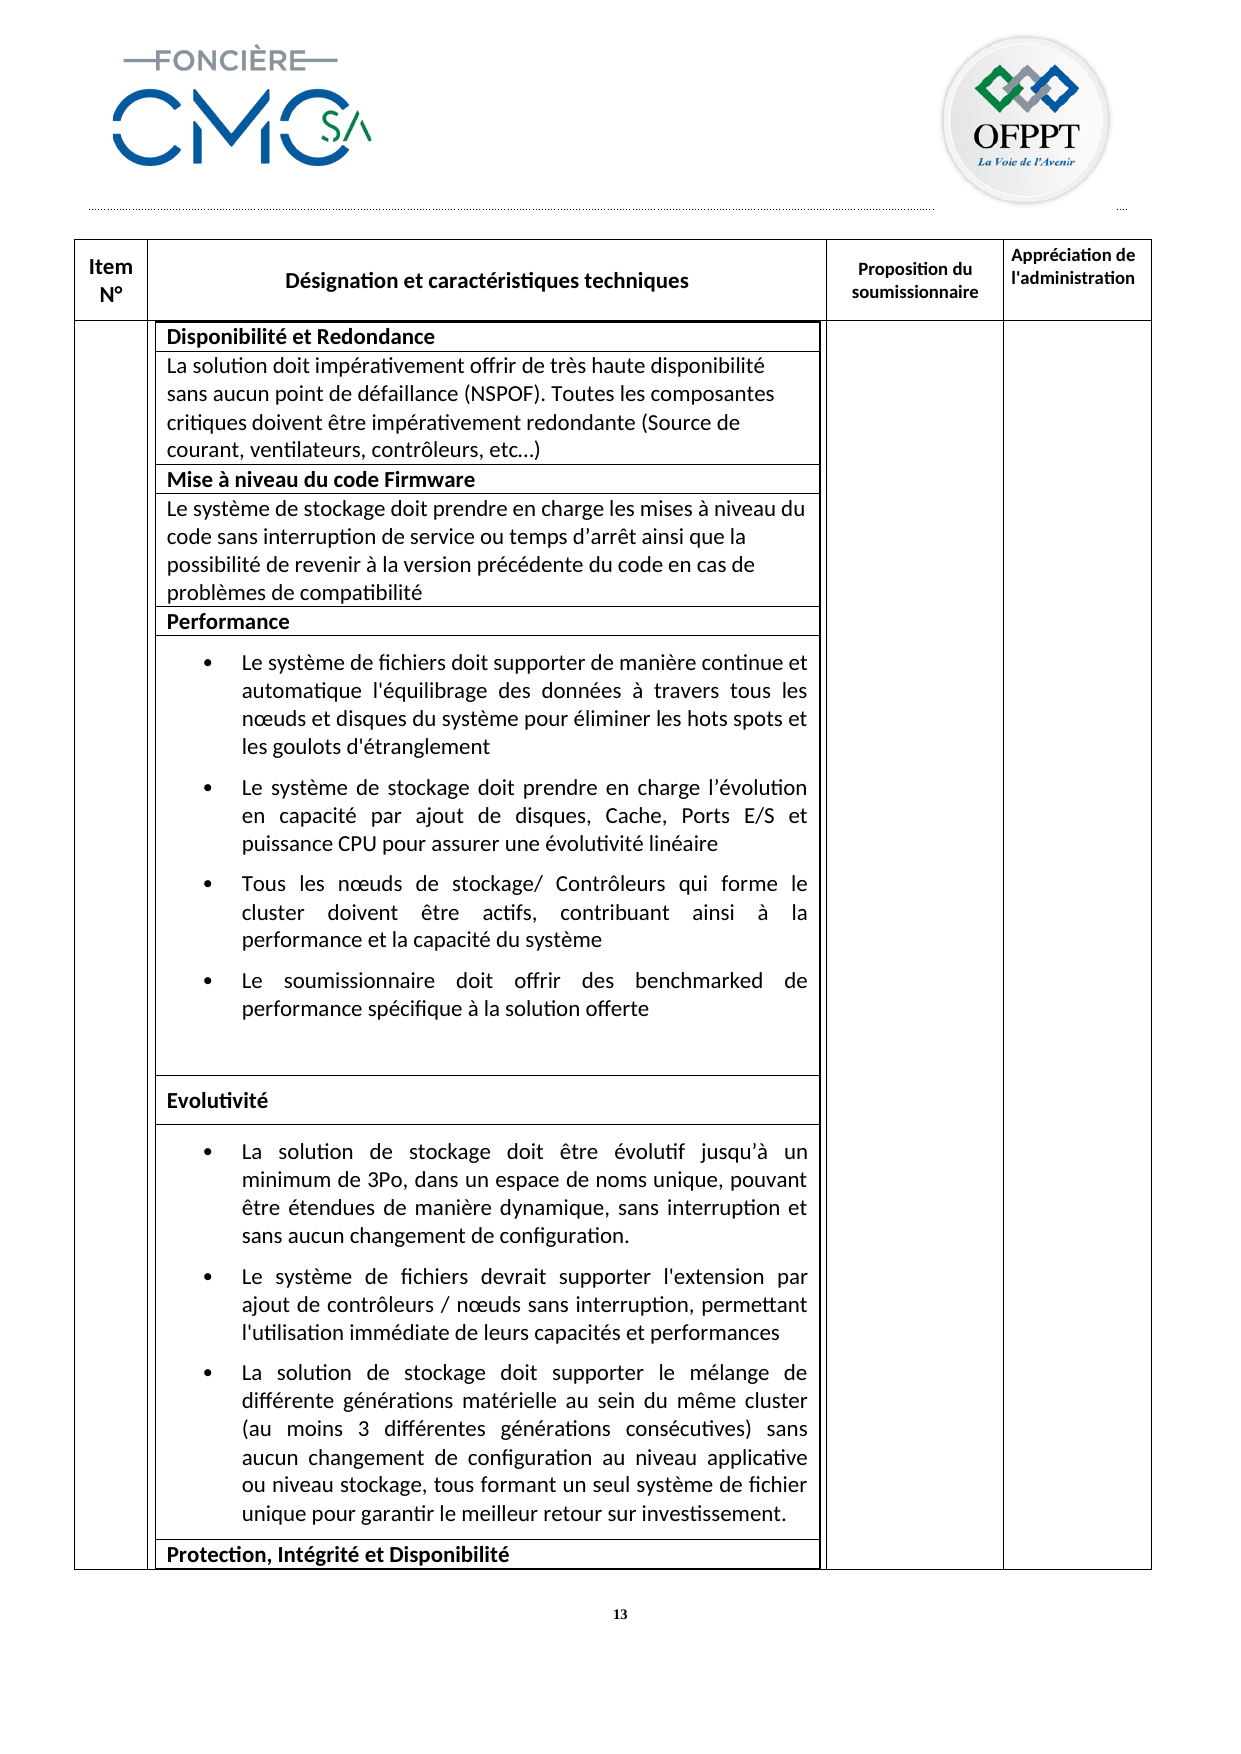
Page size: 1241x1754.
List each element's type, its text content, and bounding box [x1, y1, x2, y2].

table_cell [827, 321, 1003, 1569]
table_header Désignation et caractéristiques techniques [148, 240, 826, 320]
table_cell [1004, 321, 1151, 1569]
table_cell [75, 321, 147, 1569]
table_header Item N° [75, 240, 147, 320]
picture [112, 44, 372, 166]
picture [935, 29, 1116, 210]
table_header Proposition du soumissionnaire [827, 240, 1003, 320]
table_header Appréciation de l'administration [1004, 240, 1151, 320]
